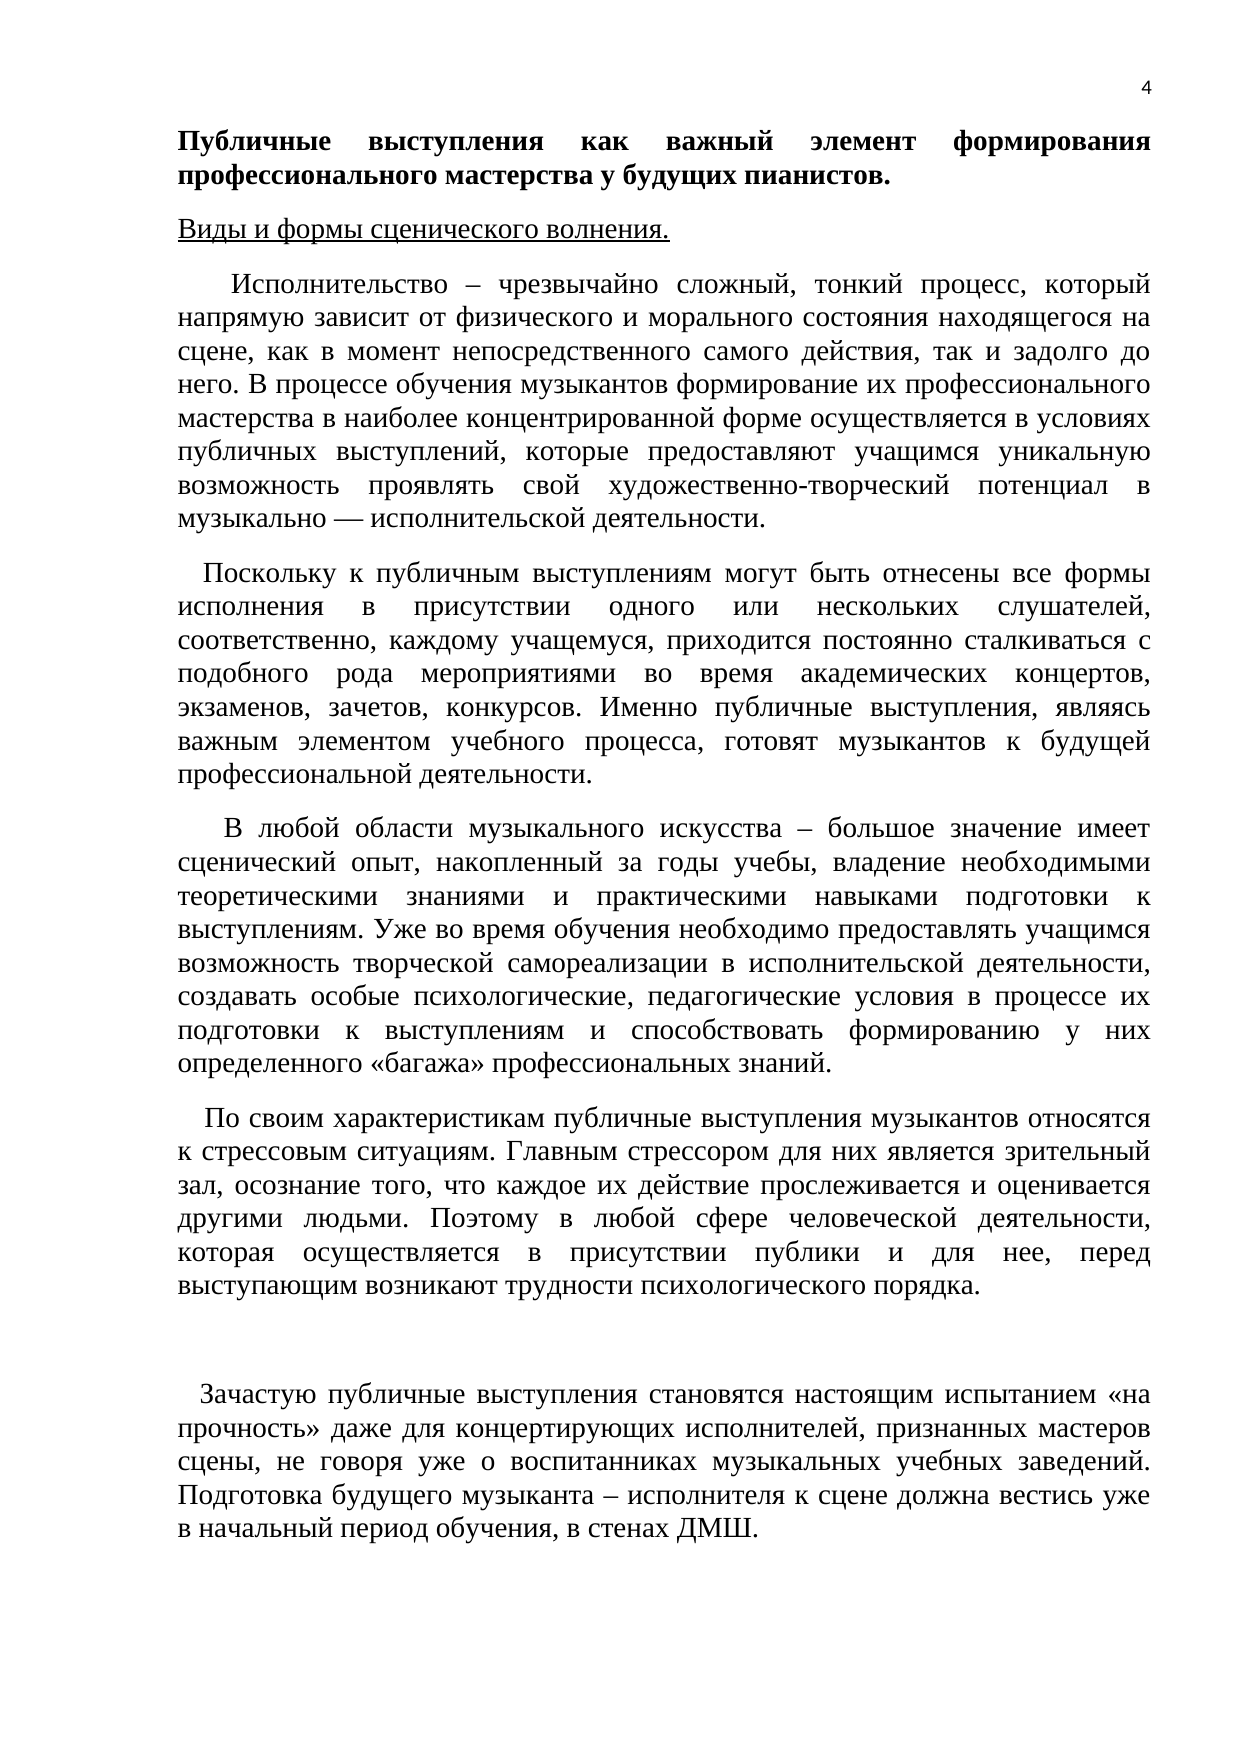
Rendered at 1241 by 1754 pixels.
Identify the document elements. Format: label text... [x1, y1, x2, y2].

text Зачастую публичные выступления становятся настоящим испытанием «на прочность» даже для концертирующих исполнителей, признанных мастеров сцены, не говоря уже о воспитанниках музыкальных учебных заведений. Подготовка будущего музыканта – исполнителя к сцене должна вестись уже в начальный период обучения, в стенах ДМШ. [177, 1376, 1152, 1544]
text Исполнительство – чрезвычайно сложный, тонкий процесс, который напрямую зависит от физического и морального состояния находящегося на сцене, как в момент непосредственного самого действия, так и задолго до него. В процессе обучения музыкантов формирование их профессионального мастерства в наиболее концентрированной форме осуществляется в условиях публичных выступлений, которые предоставляют учащимся уникальную возможность проявлять свой художественно-творческий потенциал в музыкально — исполнительской деятельности. [177, 266, 1152, 534]
text Виды и формы сценического волнения. [177, 211, 1152, 245]
text В любой области музыкального искусства – большое значение имеет сценический опыт, накопленный за годы учебы, владение необходимыми теоретическими знаниями и практическими навыками подготовки к выступлениям. Уже во время обучения необходимо предоставлять учащимся возможность творческой самореализации в исполнительской деятельности, создавать особые психологические, педагогические условия в процессе их подготовки к выступлениям и способствовать формированию у них определенного «багажа» профессиональных знаний. [177, 811, 1152, 1079]
text Публичные выступления как важный элемент формирования профессионального мастерства у будущих пианистов. [177, 123, 1152, 191]
text По своим характеристикам публичные выступления музыкантов относятся к стрессовым ситуациям. Главным стрессором для них является зрительный зал, осознание того, что каждое их действие прослеживается и оценивается другими людьми. Поэтому в любой сфере человеческой деятельности, которая осуществляется в присутствии публики и для нее, перед выступающим возникают трудности психологического порядка. [177, 1100, 1152, 1301]
text Поскольку к публичным выступлениям могут быть отнесены все формы исполнения в присутствии одного или нескольких слушателей, соответственно, каждому учащемуся, приходится постоянно сталкиваться с подобного рода мероприятиями во время академических концертов, экзаменов, зачетов, конкурсов. Именно публичные выступления, являясь важным элементом учебного процесса, готовят музыкантов к будущей профессиональной деятельности. [177, 555, 1152, 790]
